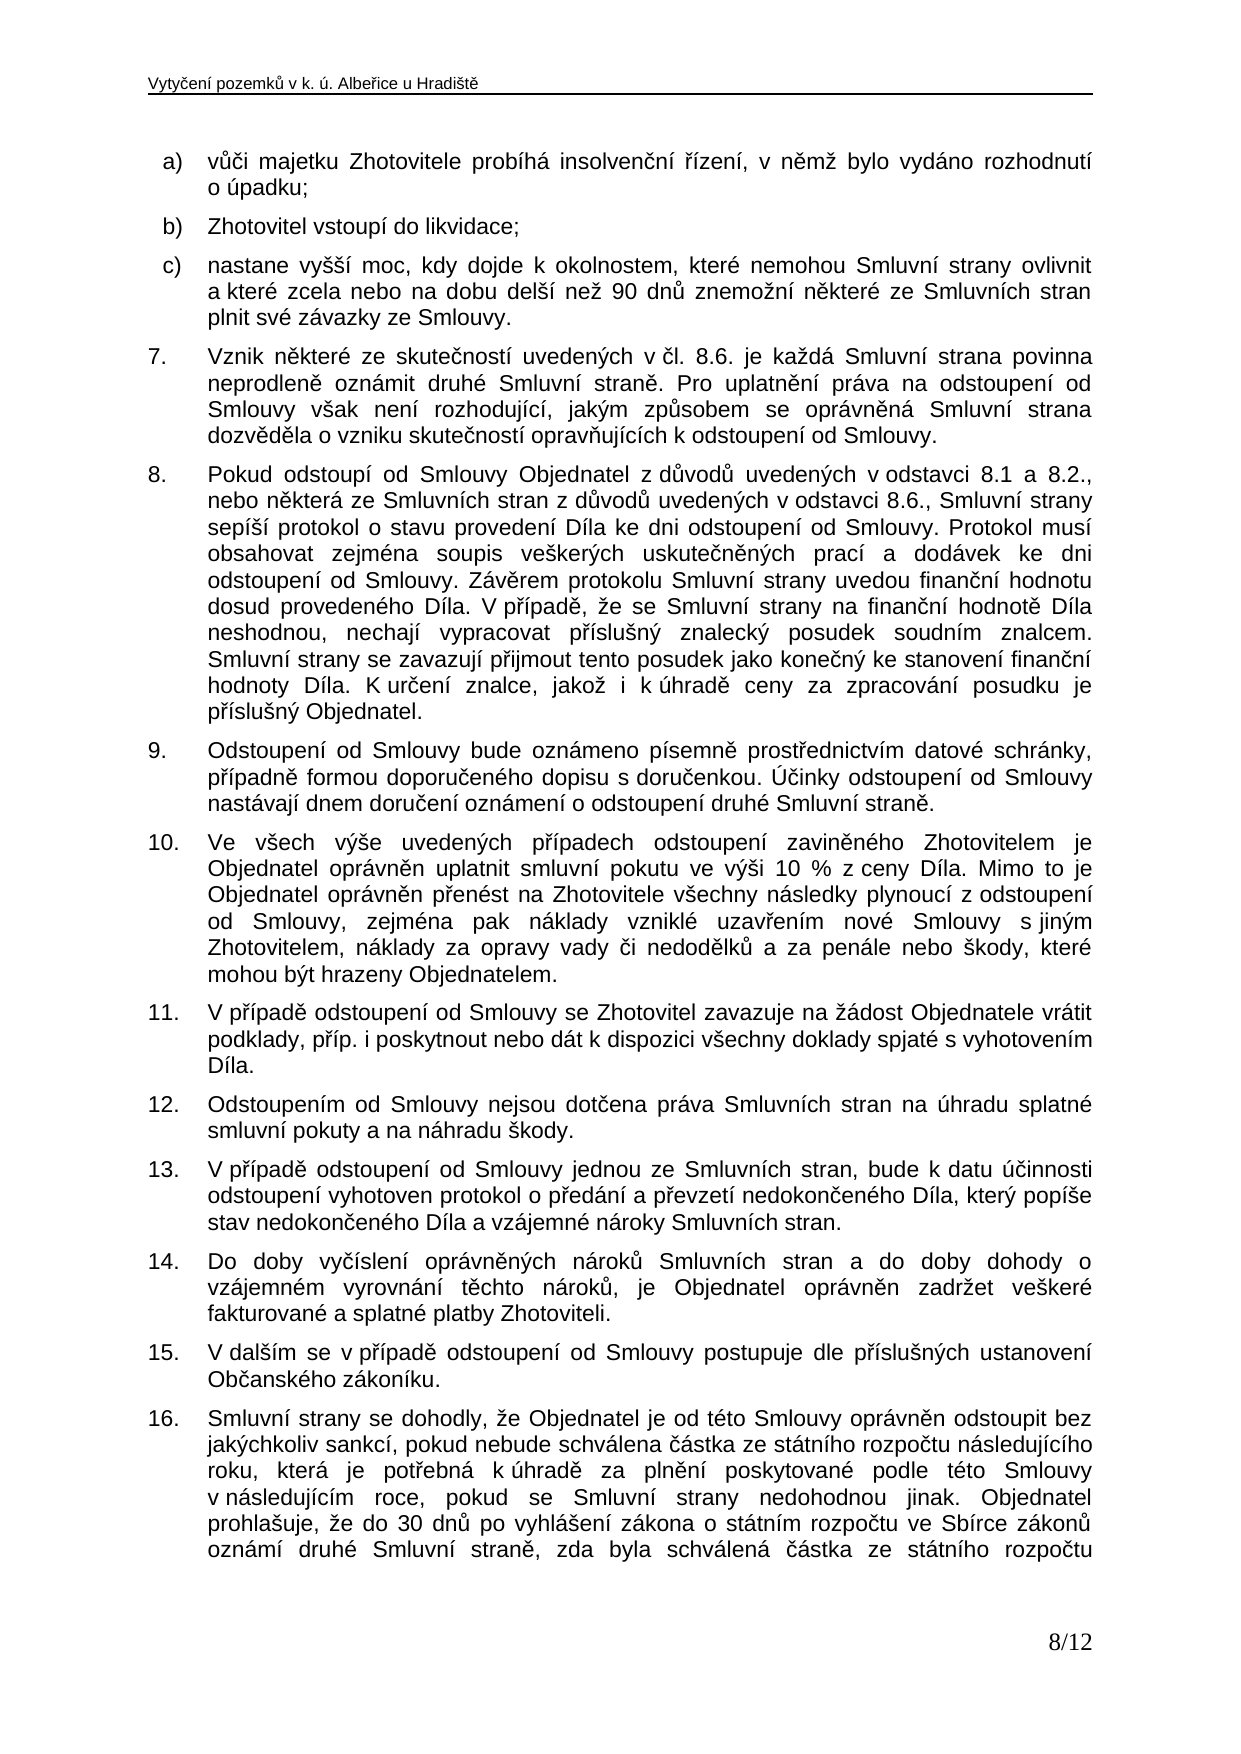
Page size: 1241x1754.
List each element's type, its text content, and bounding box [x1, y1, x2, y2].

list Odstoupení od Smlouvy bude oznámeno písemně prostřednictvím datové schránky, případně formou doporučeného dopisu s doručenkou. Účinky odstoupení od Smlouvy nastávají dnem doručení oznámení o odstoupení druhé Smluvní straně. [148, 737, 1093, 816]
list Zhotovitel vstoupí do likvidace; [162, 213, 1093, 239]
list V případě odstoupení od Smlouvy se Zhotovitel zavazuje na žádost Objednatele vrátit podklady, příp. i poskytnout nebo dát k dispozici všechny doklady spjaté s vyhotovením Díla. [148, 999, 1093, 1078]
list vůči majetku Zhotovitele probíhá insolvenční řízení, v němž bylo vydáno rozhodnutí o úpadku; [162, 148, 1093, 200]
list Pokud odstoupí od Smlouvy Objednatel z důvodů uvedených v odstavci 8.1 a 8.2., nebo některá ze Smluvních stran z důvodů uvedených v odstavci 8.6., Smluvní strany sepíší protokol o stavu provedení Díla ke dni odstoupení od Smlouvy. Protokol musí obsahovat zejména soupis veškerých uskutečněných prací a dodávek ke dni odstoupení od Smlouvy. Závěrem protokolu Smluvní strany uvedou finanční hodnotu dosud provedeného Díla. V případě, že se Smluvní strany na finanční hodnotě Díla neshodnou, nechají vypracovat příslušný znalecký posudek soudním znalcem. Smluvní strany se zavazují přijmout tento posudek jako konečný ke stanovení finanční hodnoty Díla. K určení znalce, jakož i k úhradě ceny za zpracování posudku je příslušný Objednatel. [148, 461, 1093, 725]
list V dalším se v případě odstoupení od Smlouvy postupuje dle příslušných ustanovení Občanského zákoníku. [148, 1339, 1093, 1392]
list Odstoupením od Smlouvy nejsou dotčena práva Smluvních stran na úhradu splatné smluvní pokuty a na náhradu škody. [148, 1091, 1093, 1144]
list V případě odstoupení od Smlouvy jednou ze Smluvních stran, bude k datu účinnosti odstoupení vyhotoven protokol o předání a převzetí nedokončeného Díla, který popíše stav nedokončeného Díla a vzájemné nároky Smluvních stran. [148, 1156, 1093, 1235]
list nastane vyšší moc, kdy dojde k okolnostem, které nemohou Smluvní strany ovlivnit a které zcela nebo na dobu delší než 90 dnů znemožní některé ze Smluvních stran plnit své závazky ze Smlouvy. [162, 252, 1093, 331]
list Vznik některé ze skutečností uvedených v čl. 8.6. je každá Smluvní strana povinna neprodleně oznámit druhé Smluvní straně. Pro uplatnění práva na odstoupení od Smlouvy však není rozhodující, jakým způsobem se oprávněná Smluvní strana dozvěděla o vzniku skutečností opravňujících k odstoupení od Smlouvy. [148, 343, 1093, 449]
list Ve všech výše uvedených případech odstoupení zaviněného Zhotovitelem je Objednatel oprávněn uplatnit smluvní pokutu ve výši 10 % z ceny Díla. Mimo to je Objednatel oprávněn přenést na Zhotovitele všechny následky plynoucí z odstoupení od Smlouvy, zejména pak náklady vzniklé uzavřením nové Smlouvy s jiným Zhotovitelem, náklady za opravy vady či nedodělků a za penále nebo škody, které mohou být hrazeny Objednatelem. [148, 829, 1093, 987]
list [148, 1404, 1093, 1563]
list Do doby vyčíslení oprávněných nároků Smluvních stran a do doby dohody o vzájemném vyrovnání těchto nároků, je Objednatel oprávněn zadržet veškeré fakturované a splatné platby Zhotoviteli. [148, 1248, 1093, 1327]
